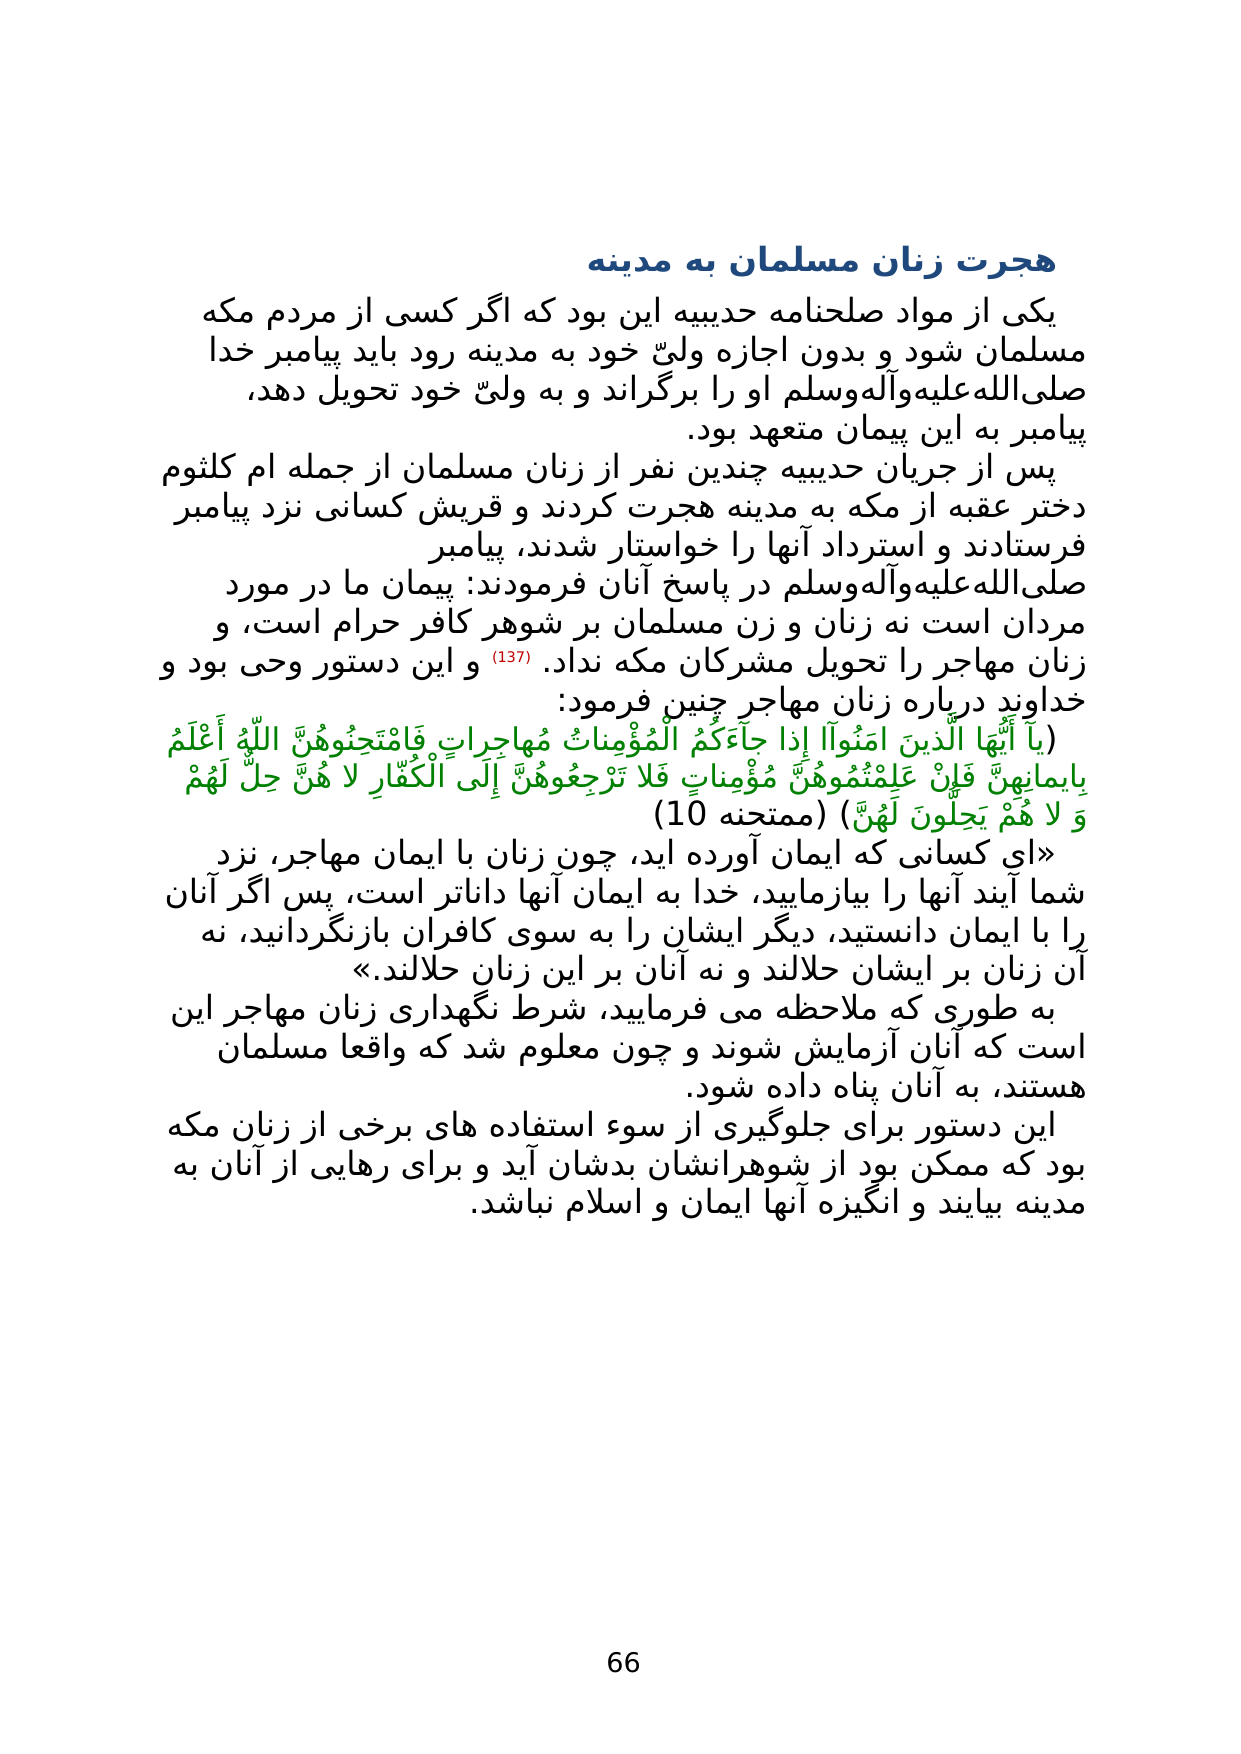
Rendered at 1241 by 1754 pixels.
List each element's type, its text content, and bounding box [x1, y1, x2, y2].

text (يآ أَيُّهَا الَّذينَ امَنُوآا إِذا جآءَكُمُ الْمُؤْمِناتُ مُهاجِراتٍ فَامْتَحِنُوهُنَّ اللّهُ أَعْلَمُ بِايمانِهِنَّ فَاِنْ عَلِمْتُمُوهُنَّ مُؤْمِناتٍ فَلا تَرْجِعُوهُنَّ إِلَی الْكُفّارِ لا هُنَّ حِلٌّ لَهُمْ وَ لا هُمْ يَحِلُّونَ لَهُنَّ) (ممتحنه 10) [159, 719, 1087, 833]
subtitle هجرت زنان مسلمان به مدينه [159, 241, 1087, 279]
text اين دستور برای جلوگيری از سوء استفاده های برخی از زنان مكه بود كه ممكن بود از شوهرانشان بدشان آيد و برای رهايی از آنان به مدينه بيايند و انگيزه آنها ايمان و اسلام نباشد. [159, 1105, 1087, 1222]
text پس از جريان حديبيه چندين نفر از زنان مسلمان از جمله ام كلثوم دختر عقبه از مكه به مدينه هجرت كردند و قريش كسانی نزد پيامبر فرستادند و استرداد آنها را خواستار شدند، پيامبر صلى‌الله‌عليه‌وآله‌وسلم در پاسخ آنان فرمودند: پيمان ما در مورد مردان است نه زنان و زن مسلمان بر شوهر كافر حرام است، و زنان مهاجر را تحويل مشركان مكه نداد. (137) و اين دستور وحی بود و خداوند درباره زنان مهاجر چنين فرمود: [159, 447, 1087, 719]
text يكی از مواد صلحنامه حديبيه اين بود كه اگر كسی از مردم مكه مسلمان شود و بدون اجازه ولیّ خود به مدينه رود بايد پيامبر خدا صلى‌الله‌عليه‌وآله‌وسلم او را برگراند و به ولیّ خود تحويل دهد، پيامبر به اين پيمان متعهد بود. [159, 292, 1087, 447]
text به طوری كه ملاحظه می فرماييد، شرط نگهداری زنان مهاجر اين است كه آنان آزمايش شوند و چون معلوم شد كه واقعا مسلمان هستند، به آنان پناه داده شود. [159, 989, 1087, 1105]
text «ای كسانی كه ايمان آورده ايد، چون زنان با ايمان مهاجر، نزد شما آيند آنها را بيازماييد، خدا به ايمان آنها داناتر است، پس اگر آنان را با ايمان دانستيد، ديگر ايشان را به سوی كافران بازنگردانيد، نه آن زنان بر ايشان حلالند و نه آنان بر اين زنان حلالند.» [159, 833, 1087, 989]
